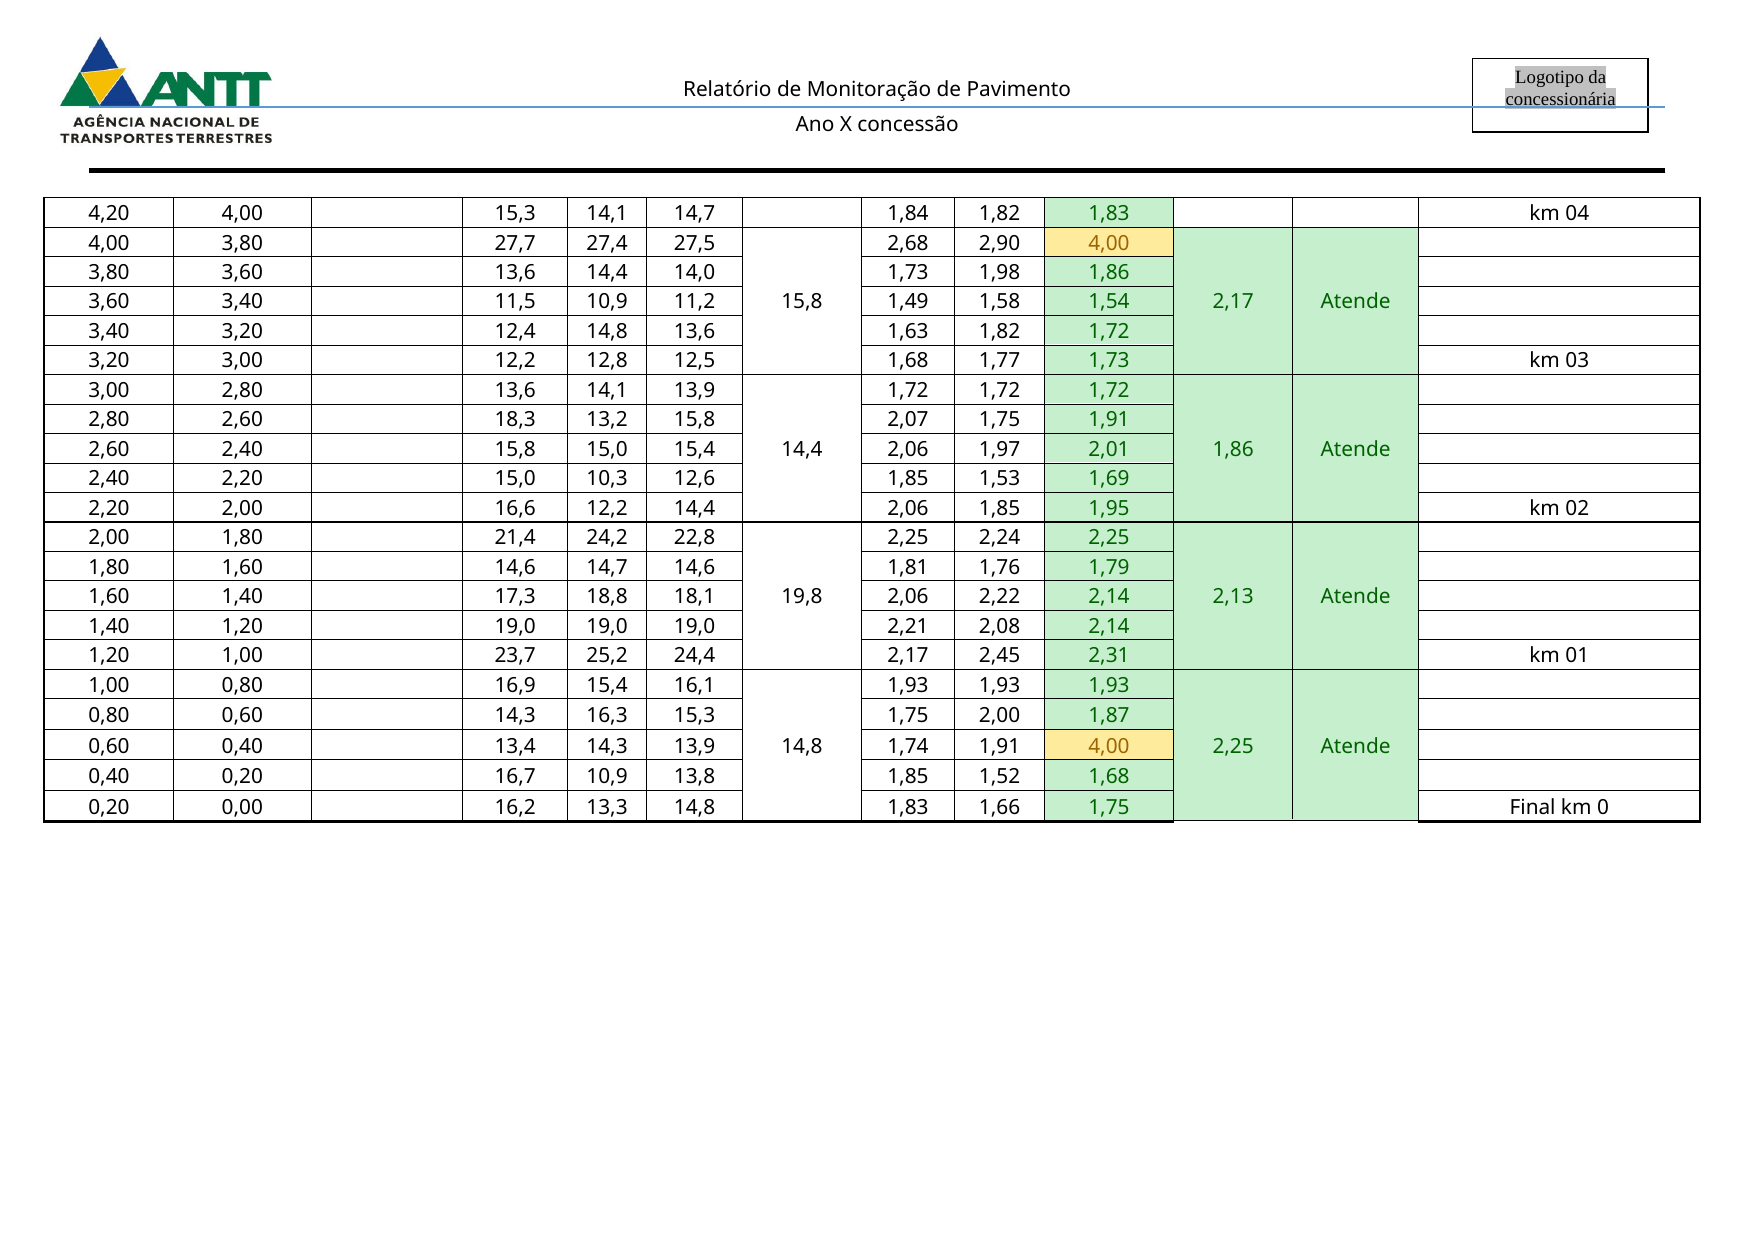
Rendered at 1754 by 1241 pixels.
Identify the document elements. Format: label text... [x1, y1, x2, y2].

table_cell 27,7 [463, 228, 567, 256]
table_cell 15,8 [463, 434, 567, 462]
table_cell 12,2 [463, 346, 567, 374]
table_cell [312, 493, 462, 521]
table_cell 24,4 [647, 640, 742, 669]
table_cell 2,00 [45, 523, 173, 551]
table_cell [1419, 552, 1699, 580]
table_cell 2,21 [862, 611, 954, 639]
table_cell 1,82 [955, 316, 1044, 344]
table_cell 10,3 [568, 464, 646, 492]
table_cell [312, 670, 462, 698]
table_cell 1,72 [1045, 316, 1173, 344]
table_cell Atende [1292, 670, 1418, 820]
table_cell 13,6 [463, 257, 567, 286]
table_cell 11,5 [463, 287, 567, 315]
table_cell 14,3 [568, 730, 646, 759]
table_cell 2,80 [45, 405, 173, 433]
table_cell [312, 611, 462, 639]
table_cell 1,87 [1045, 699, 1173, 729]
table_cell [312, 640, 462, 669]
table_cell 16,2 [463, 791, 567, 820]
table_cell 13,8 [647, 760, 742, 790]
table_cell Atende [1293, 523, 1418, 669]
table_cell 3,00 [45, 375, 173, 403]
table_cell [312, 552, 462, 580]
table_cell 0,00 [174, 791, 311, 820]
table_cell 19,8 [743, 523, 861, 669]
table_cell 3,00 [174, 346, 311, 374]
table_cell 1,83 [862, 791, 954, 820]
table_cell 1,85 [862, 464, 954, 492]
table_cell 1,20 [174, 611, 311, 639]
table_cell 14,8 [568, 316, 646, 344]
table_cell 1,74 [862, 730, 954, 759]
table_cell 2,80 [174, 375, 311, 403]
table_cell 1,63 [862, 316, 954, 344]
table_cell 2,01 [1045, 434, 1173, 462]
table_cell [312, 405, 462, 433]
table_cell [1419, 257, 1699, 286]
table_cell 4,20 [45, 198, 173, 227]
table_cell 2,22 [955, 581, 1044, 610]
table_cell 15,4 [568, 670, 646, 698]
table_cell 2,40 [45, 464, 173, 492]
table_cell [312, 287, 462, 315]
table_cell 1,52 [955, 760, 1044, 790]
table_cell 12,2 [568, 493, 646, 521]
table_cell 14,0 [647, 257, 742, 286]
picture [56, 33, 275, 148]
table_cell 2,25 [1174, 670, 1292, 820]
table_cell 0,40 [174, 730, 311, 759]
table_cell 2,25 [1045, 523, 1173, 551]
table_cell 1,85 [862, 760, 954, 790]
table_cell [1419, 670, 1699, 698]
table_cell [312, 464, 462, 492]
table_cell 21,4 [463, 523, 567, 551]
table_cell 25,2 [568, 640, 646, 669]
table_cell [1419, 375, 1699, 403]
table_cell [312, 581, 462, 610]
table_cell 2,00 [955, 699, 1044, 729]
table_cell 14,7 [568, 552, 646, 580]
table_cell 1,86 [1174, 375, 1292, 521]
table_cell 1,98 [955, 257, 1044, 286]
table_cell [1419, 405, 1699, 433]
table_cell 3,20 [174, 316, 311, 344]
table_cell 2,07 [862, 405, 954, 433]
table_cell 18,1 [647, 581, 742, 610]
table_cell [1419, 316, 1699, 344]
table_cell 12,6 [647, 464, 742, 492]
table_cell [312, 791, 462, 820]
table_cell [312, 523, 462, 551]
table_cell 2,00 [174, 493, 311, 521]
table_cell 1,82 [955, 198, 1044, 227]
table_cell 13,9 [647, 730, 742, 759]
table_cell [1419, 228, 1699, 256]
table_cell 2,17 [862, 640, 954, 669]
table_cell 1,81 [862, 552, 954, 580]
table_cell 2,25 [862, 523, 954, 551]
table_cell 24,2 [568, 523, 646, 551]
table_cell 2,68 [862, 228, 954, 256]
table_cell 1,00 [45, 670, 173, 698]
table_cell 3,80 [174, 228, 311, 256]
table_cell 13,9 [647, 375, 742, 403]
table_cell 14,1 [568, 198, 646, 227]
table_cell [1419, 581, 1699, 610]
table_cell 1,83 [1045, 198, 1173, 227]
table_cell 2,20 [174, 464, 311, 492]
table_cell 0,80 [174, 670, 311, 698]
table_cell 1,73 [1045, 346, 1173, 374]
table_cell 1,97 [955, 434, 1044, 462]
table_cell 1,80 [45, 552, 173, 580]
table_cell [1419, 699, 1699, 729]
table_cell 1,80 [174, 523, 311, 551]
table_cell 1,85 [955, 493, 1044, 521]
table_cell 16,1 [647, 670, 742, 698]
table_cell 16,6 [463, 493, 567, 521]
table_cell 18,8 [568, 581, 646, 610]
table_cell 1,54 [1045, 287, 1173, 315]
table_cell 1,93 [1045, 670, 1173, 698]
table_cell 1,53 [955, 464, 1044, 492]
table_cell 10,9 [568, 760, 646, 790]
table_cell [1419, 434, 1699, 462]
table_cell 13,6 [463, 375, 567, 403]
table_cell 1,84 [862, 198, 954, 227]
table_cell 1,93 [955, 670, 1044, 698]
table_cell 1,91 [1045, 405, 1173, 433]
table_cell [312, 375, 462, 403]
table_cell 14,7 [647, 198, 742, 227]
table_cell 0,60 [45, 730, 173, 759]
table_cell 3,60 [45, 287, 173, 315]
table_cell 15,3 [463, 198, 567, 227]
table_cell 1,58 [955, 287, 1044, 315]
table_cell km 02 [1419, 493, 1699, 521]
table_cell 2,45 [955, 640, 1044, 669]
table_cell 1,79 [1045, 552, 1173, 580]
table_cell 2,06 [862, 581, 954, 610]
table_cell 19,0 [568, 611, 646, 639]
table_cell 18,3 [463, 405, 567, 433]
table_cell 15,0 [463, 464, 567, 492]
table_cell 4,00 [45, 228, 173, 256]
table_cell Final km 0 [1419, 791, 1699, 820]
table_cell 2,14 [1045, 611, 1173, 639]
table_cell [312, 699, 462, 729]
table_cell [312, 730, 462, 759]
table_cell 19,0 [647, 611, 742, 639]
table_cell 1,68 [862, 346, 954, 374]
table_cell [1419, 611, 1699, 639]
table_cell [312, 257, 462, 286]
table_cell 14,6 [647, 552, 742, 580]
table_cell [312, 316, 462, 344]
table_cell 15,8 [743, 228, 861, 374]
table_cell 1,69 [1045, 464, 1173, 492]
table_cell 23,7 [463, 640, 567, 669]
table_cell km 04 [1419, 198, 1699, 227]
table_cell 2,60 [45, 434, 173, 462]
table_cell 14,8 [647, 791, 742, 820]
table_cell 16,3 [568, 699, 646, 729]
table_cell [312, 434, 462, 462]
table_cell 1,72 [1045, 375, 1173, 403]
table_cell [1419, 730, 1699, 759]
table_cell 1,49 [862, 287, 954, 315]
table_cell 1,75 [955, 405, 1044, 433]
table_cell 14,4 [743, 375, 861, 521]
table_cell 0,60 [174, 699, 311, 729]
table_cell 13,6 [647, 316, 742, 344]
table_cell 0,20 [45, 791, 173, 820]
table_cell 1,72 [955, 375, 1044, 403]
table_cell 1,00 [174, 640, 311, 669]
table_cell 1,73 [862, 257, 954, 286]
table_cell [1419, 287, 1699, 315]
table_cell 1,75 [862, 699, 954, 729]
table_cell 13,3 [568, 791, 646, 820]
table_cell 1,86 [1045, 257, 1173, 286]
table_cell 1,20 [45, 640, 173, 669]
table_cell 1,75 [1045, 791, 1173, 820]
table_cell 27,4 [568, 228, 646, 256]
table_cell 3,20 [45, 346, 173, 374]
table_cell 2,13 [1174, 523, 1292, 669]
table_cell 15,3 [647, 699, 742, 729]
table_cell [312, 346, 462, 374]
table_cell 15,0 [568, 434, 646, 462]
table_cell 4,00 [1045, 730, 1173, 759]
table_cell 12,4 [463, 316, 567, 344]
table_cell 1,93 [862, 670, 954, 698]
table_cell 11,2 [647, 287, 742, 315]
table_cell 1,66 [955, 791, 1044, 820]
table_cell 3,60 [174, 257, 311, 286]
table_cell 16,7 [463, 760, 567, 790]
table_cell 12,8 [568, 346, 646, 374]
table_cell 1,60 [174, 552, 311, 580]
table_cell 4,00 [1045, 228, 1173, 256]
table_cell 15,4 [647, 434, 742, 462]
table_cell 1,68 [1045, 760, 1173, 790]
table_cell 12,5 [647, 346, 742, 374]
table_cell 1,77 [955, 346, 1044, 374]
table_cell 13,2 [568, 405, 646, 433]
table_cell 22,8 [647, 523, 742, 551]
table_cell 2,17 [1174, 228, 1292, 374]
table_cell 1,76 [955, 552, 1044, 580]
table_cell 0,40 [45, 760, 173, 790]
table_cell 2,31 [1045, 640, 1173, 669]
table_cell 1,40 [45, 611, 173, 639]
table_cell [1419, 523, 1699, 551]
table_cell 1,60 [45, 581, 173, 610]
table_cell 0,80 [45, 699, 173, 729]
table_cell 17,3 [463, 581, 567, 610]
table_cell 15,8 [647, 405, 742, 433]
table_cell [1419, 760, 1699, 790]
table_cell 27,5 [647, 228, 742, 256]
table_cell 2,40 [174, 434, 311, 462]
table_cell 16,9 [463, 670, 567, 698]
table_cell 2,24 [955, 523, 1044, 551]
table_cell 10,9 [568, 287, 646, 315]
table_cell 14,4 [568, 257, 646, 286]
table_cell 13,4 [463, 730, 567, 759]
table_cell [312, 760, 462, 790]
table_cell 0,20 [174, 760, 311, 790]
table_cell 2,60 [174, 405, 311, 433]
table_cell 19,0 [463, 611, 567, 639]
table_cell Atende [1293, 375, 1418, 521]
table_cell 1,72 [862, 375, 954, 403]
table_cell 14,6 [463, 552, 567, 580]
table_cell km 01 [1419, 640, 1699, 669]
table_cell 2,06 [862, 434, 954, 462]
table_cell km 03 [1419, 346, 1699, 374]
table_cell 2,14 [1045, 581, 1173, 610]
table_cell Atende [1293, 228, 1418, 374]
table_cell 14,1 [568, 375, 646, 403]
table_cell 1,95 [1045, 493, 1173, 521]
table_cell 2,08 [955, 611, 1044, 639]
table_cell [1419, 464, 1699, 492]
table_cell 2,06 [862, 493, 954, 521]
table_cell 3,40 [174, 287, 311, 315]
table_cell 2,90 [955, 228, 1044, 256]
table_cell 3,40 [45, 316, 173, 344]
table_cell 14,3 [463, 699, 567, 729]
table_cell [312, 198, 462, 227]
table_cell 2,20 [45, 493, 173, 521]
table_cell [312, 228, 462, 256]
table_cell 1,40 [174, 581, 311, 610]
table_cell 1,91 [955, 730, 1044, 759]
table_cell 14,4 [647, 493, 742, 521]
table_cell 3,80 [45, 257, 173, 286]
table_cell 4,00 [174, 198, 311, 227]
table_cell 14,8 [743, 670, 861, 820]
